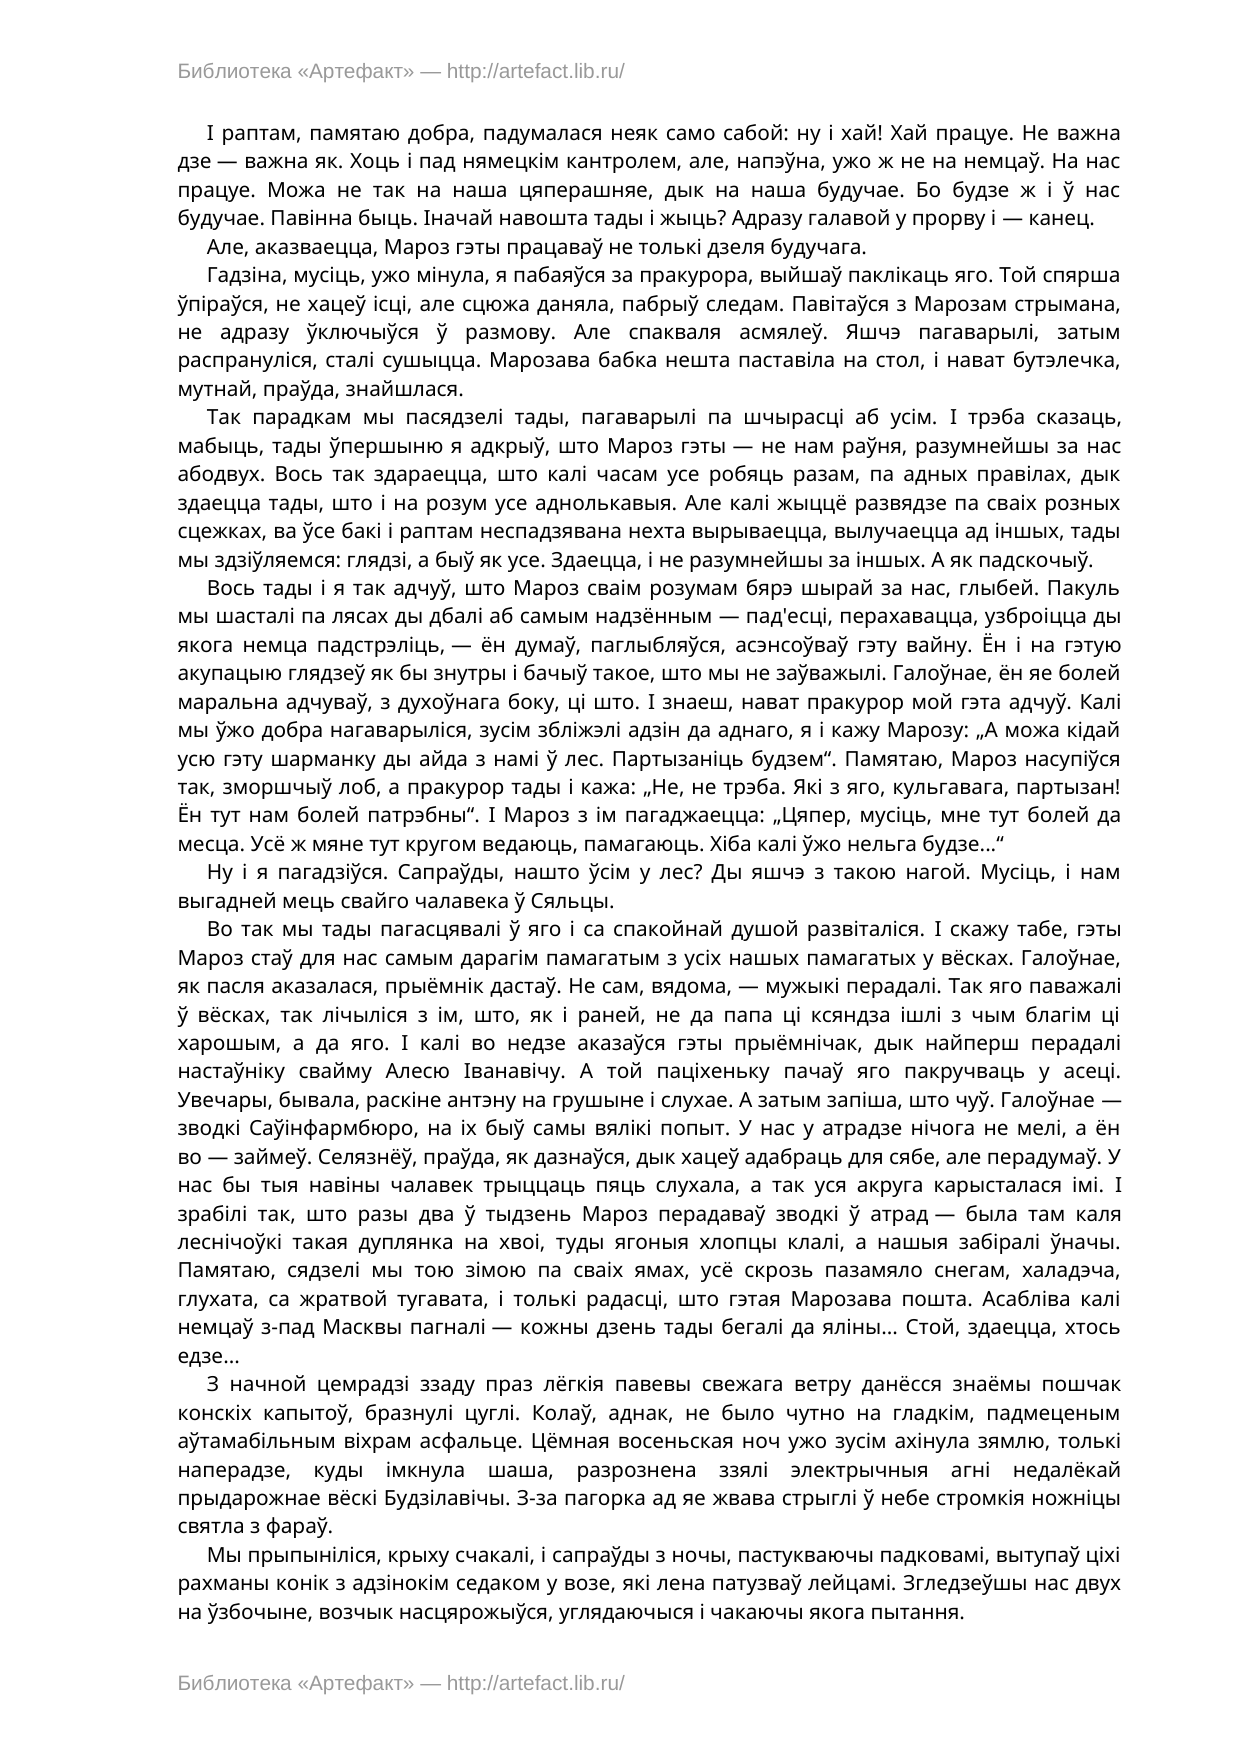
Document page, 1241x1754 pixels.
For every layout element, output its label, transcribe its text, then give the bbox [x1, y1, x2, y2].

text Во так мы тады пагасцявалі ў яго і са спакойнай душой развіталіся. I скажу табе, гэты Мароз стаў для нас самым дарагім памагатым з усіх нашых памагатых у вёсках. Галоўнае, як пасля аказалася, прыёмнік дастаў. Не сам, вядома, — мужыкі перадалі. Так яго паважалі ў вёсках, так лічыліся з ім, што, як і раней, не да папа ці ксяндза ішлі з чым благім ці харошым, а да яго. I калі во недзе аказаўся гэты прыёмнічак, дык найперш перадалі настаўніку свайму Алесю Іванавічу. А той паціхеньку пачаў яго пакручваць у асеці. Увечары, бывала, раскіне антэну на грушыне і слухае. А затым запіша, што чуў. Галоўнае — зводкі Саўінфармбюро, на іх быў самы вялікі попыт. У нас у атрадзе нічога не мелі, а ён во — займеў. Селязнёў, праўда, як дазнаўся, дык хацеў адабраць для сябе, але перадумаў. У нас бы тыя навіны чалавек трыццаць пяць слухала, а так уся акруга карысталася імі. I зрабілі так, што разы два ў тыдзень Мароз перадаваў зводкі ў атрад — была там каля леснічоўкі такая дуплянка на хвоі, туды ягоныя хлопцы клалі, а нашыя забіралі ўначы. Памятаю, сядзелі мы тою зімою па сваіх ямах, усё скрозь пазамяло снегам, халадэча, глухата, са жратвой тугавата, і толькі радасці, што гэтая Марозава пошта. Асабліва калі немцаў з-пад Масквы пагналі — кожны дзень тады бегалі да яліны... Стой, здаецца, хтось едзе... [177, 914, 1122, 1369]
text Гадзіна, мусіць, ужо мінула, я пабаяўся за пракурора, выйшаў паклікаць яго. Той спярша ўпіраўся, не хацеў ісці, але сцюжа даняла, пабрыў следам. Павітаўся з Марозам стрымана, не адразу ўключыўся ў размову. Але спакваля асмялеў. Яшчэ пагаварылі, затым распрануліся, сталі сушыцца. Марозава бабка нешта паставіла на стол, і нават бутэлечка, мутнай, праўда, знайшлася. [177, 260, 1122, 402]
text Але, аказваецца, Мароз гэты працаваў не толькі дзеля будучага. [177, 232, 1122, 260]
text I раптам, памятаю добра, падумалася неяк само сабой: ну і хай! Хай працуе. Не важна дзе — важна як. Хоць і пад нямецкім кантролем, але, напэўна, ужо ж не на немцаў. На нас працуе. Можа не так на наша цяперашняе, дык на наша будучае. Бо будзе ж і ў нас будучае. Павінна быць. Іначай навошта тады і жыць? Адразу галавой у прорву і — канец. [177, 118, 1122, 232]
text З начной цемрадзі ззаду праз лёгкія павевы свежага ветру данёсся знаёмы пошчак конскіх капытоў, бразнулі цуглі. Колаў, аднак, не было чутно на гладкім, падмеценым аўтамабільным віхрам асфальце. Цёмная восеньская ноч ужо зусім ахінула зямлю, толькі наперадзе, куды імкнула шаша, разрознена ззялі электрычныя агні недалёкай прыдарожнае вёскі Будзілавічы. З-за пагорка ад яе жвава стрыглі ў небе стромкія ножніцы святла з фараў. [177, 1369, 1122, 1540]
text Так парадкам мы пасядзелі тады, пагаварылі па шчырасці аб усім. I трэба сказаць, мабыць, тады ўпершыню я адкрыў, што Мароз гэты — не нам раўня, разумнейшы за нас абодвух. Вось так здараецца, што калі часам усе робяць разам, па адных правілах, дык здаецца тады, што і на розум усе аднолькавыя. Але калі жыццё развядзе па сваіх розных сцежках, ва ўсе бакі і раптам неспадзявана нехта вырываецца, вылучаецца ад іншых, тады мы здзіўляемся: глядзі, а быў як усе. Здаецца, і не разумнейшы за іншых. А як падскочыў. [177, 402, 1122, 573]
text Мы прыпыніліся, крыху счакалі, і сапраўды з ночы, пастукваючы падковамі, вытупаў ціхі рахманы конік з адзінокім седаком у возе, які лена патузваў лейцамі. Згледзеўшы нас двух на ўзбочыне, возчык насцярожыўся, углядаючыся і чакаючы якога пытання. [177, 1540, 1122, 1625]
text Ну і я пагадзіўся. Сапраўды, нашто ўсім у лес? Ды яшчэ з такою нагой. Мусіць, і нам выгадней мець свайго чалавека ў Сяльцы. [177, 857, 1122, 914]
text Вось тады і я так адчуў, што Мароз сваім розумам бярэ шырай за нас, глыбей. Пакуль мы шасталі па лясах ды дбалі аб самым надзённым — пад'есці, перахавацца, узброіцца ды якога немца падстрэліць, — ён думаў, паглыбляўся, асэнсоўваў гэту вайну. Ён і на гэтую акупацыю глядзеў як бы знутры і бачыў такое, што мы не заўважылі. Галоўнае, ён яе болей маральна адчуваў, з духоўнага боку, ці што. I знаеш, нават пракурор мой гэта адчуў. Калі мы ўжо добра нагаварыліся, зусім збліжэлі адзін да аднаго, я і кажу Марозу: „А можа кідай усю гэту шарманку ды айда з намі ў лес. Партызаніць будзем“. Памятаю, Мароз насупіўся так, зморшчыў лоб, а пракурор тады і кажа: „Не, не трэба. Які з яго, кульгавага, партызан! Ён тут нам болей патрэбны“. I Мароз з ім пагаджаецца: „Цяпер, мусіць, мне тут болей да месца. Усё ж мяне тут кругом ведаюць, памагаюць. Хіба калі ўжо нельга будзе...“ [177, 573, 1122, 857]
